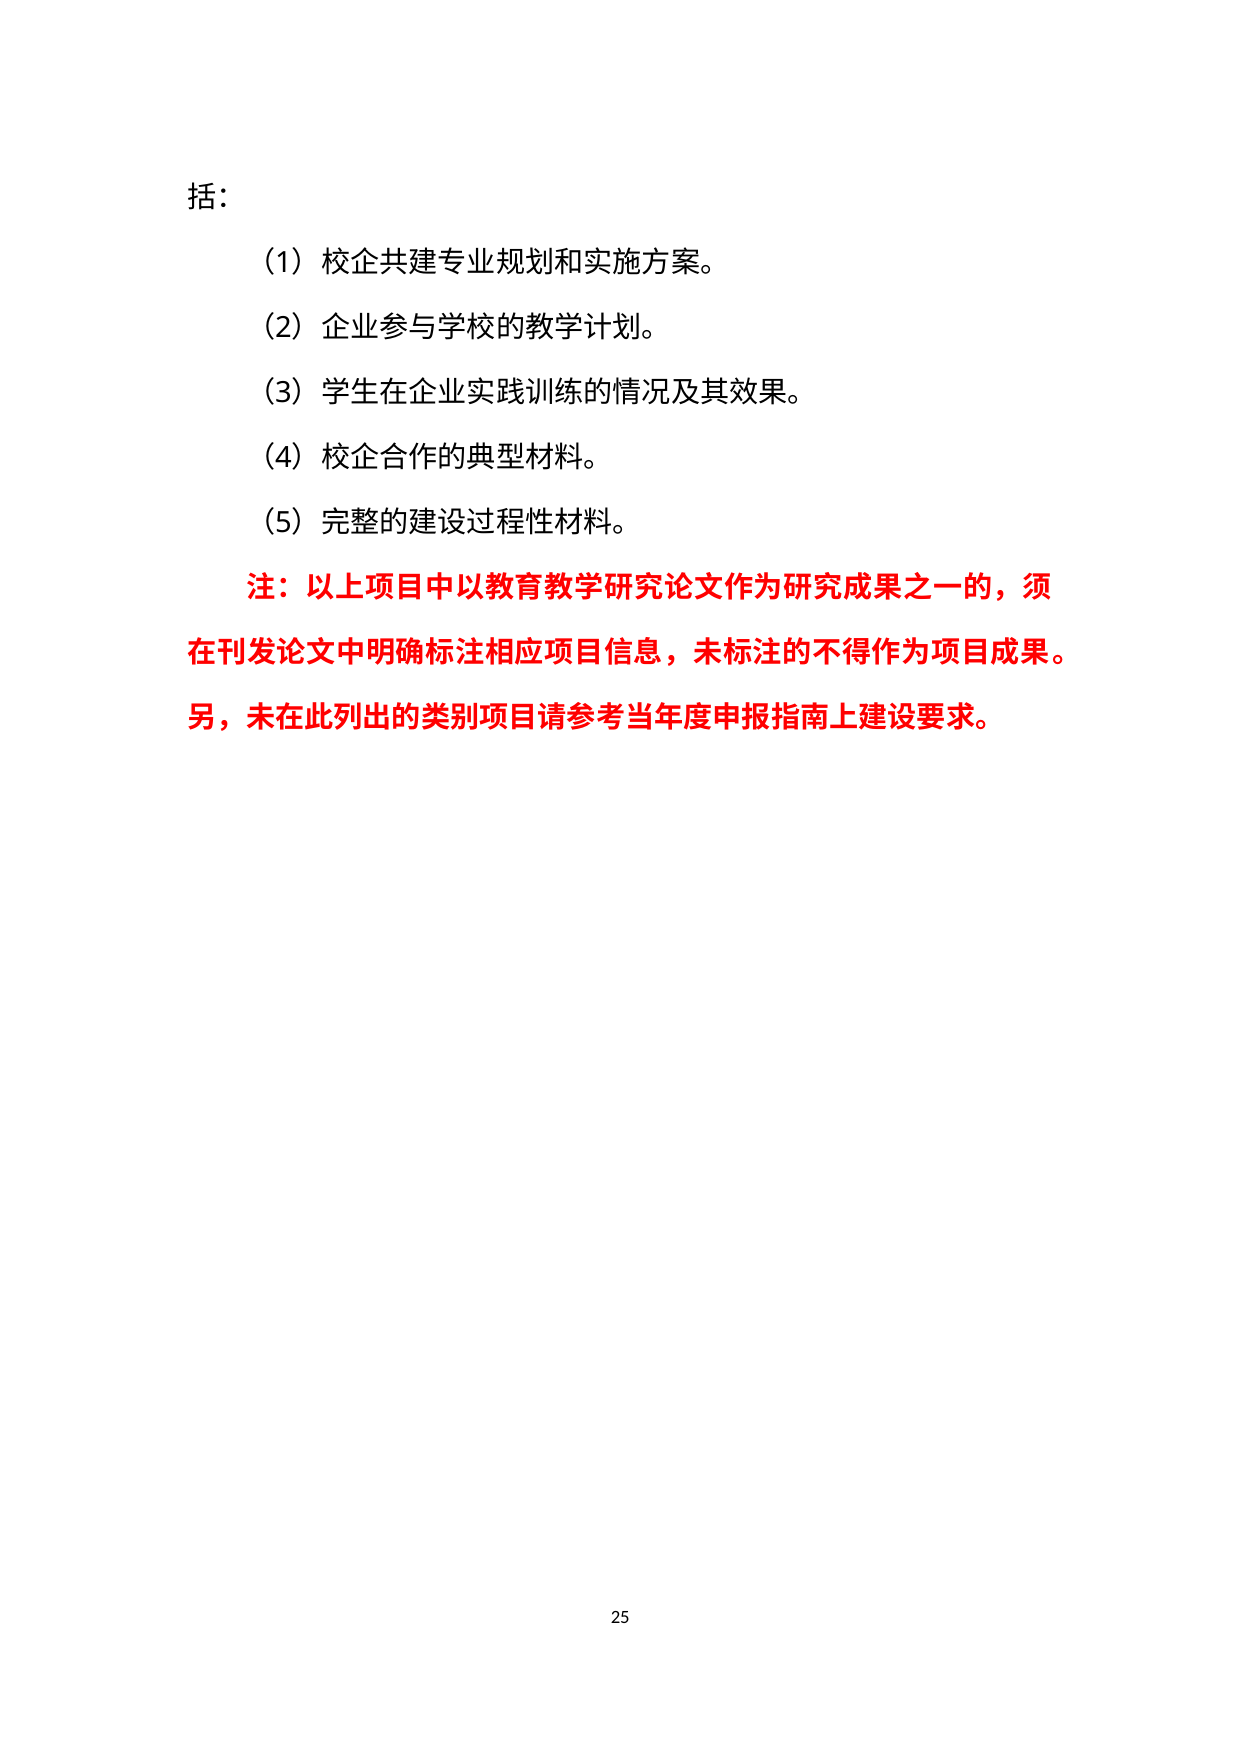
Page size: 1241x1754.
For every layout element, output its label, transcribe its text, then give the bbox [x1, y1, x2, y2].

text （2）企业参与学校的教学计划。 [187, 292, 1053, 357]
text （5）完整的建设过程性材料。 [187, 487, 1053, 552]
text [187, 162, 1053, 227]
text 注：以上项目中以教育教学研究论文作为研究成果之一的，须在刊发论文中明确标注相应项目信息，未标注的不得作为项目成果。另，未在此列出的类别项目请参考当年度申报指南上建设要求。 [187, 552, 1053, 747]
text （3）学生在企业实践训练的情况及其效果。 [187, 357, 1053, 422]
text （4）校企合作的典型材料。 [187, 422, 1053, 487]
text （1）校企共建专业规划和实施方案。 [187, 227, 1053, 292]
